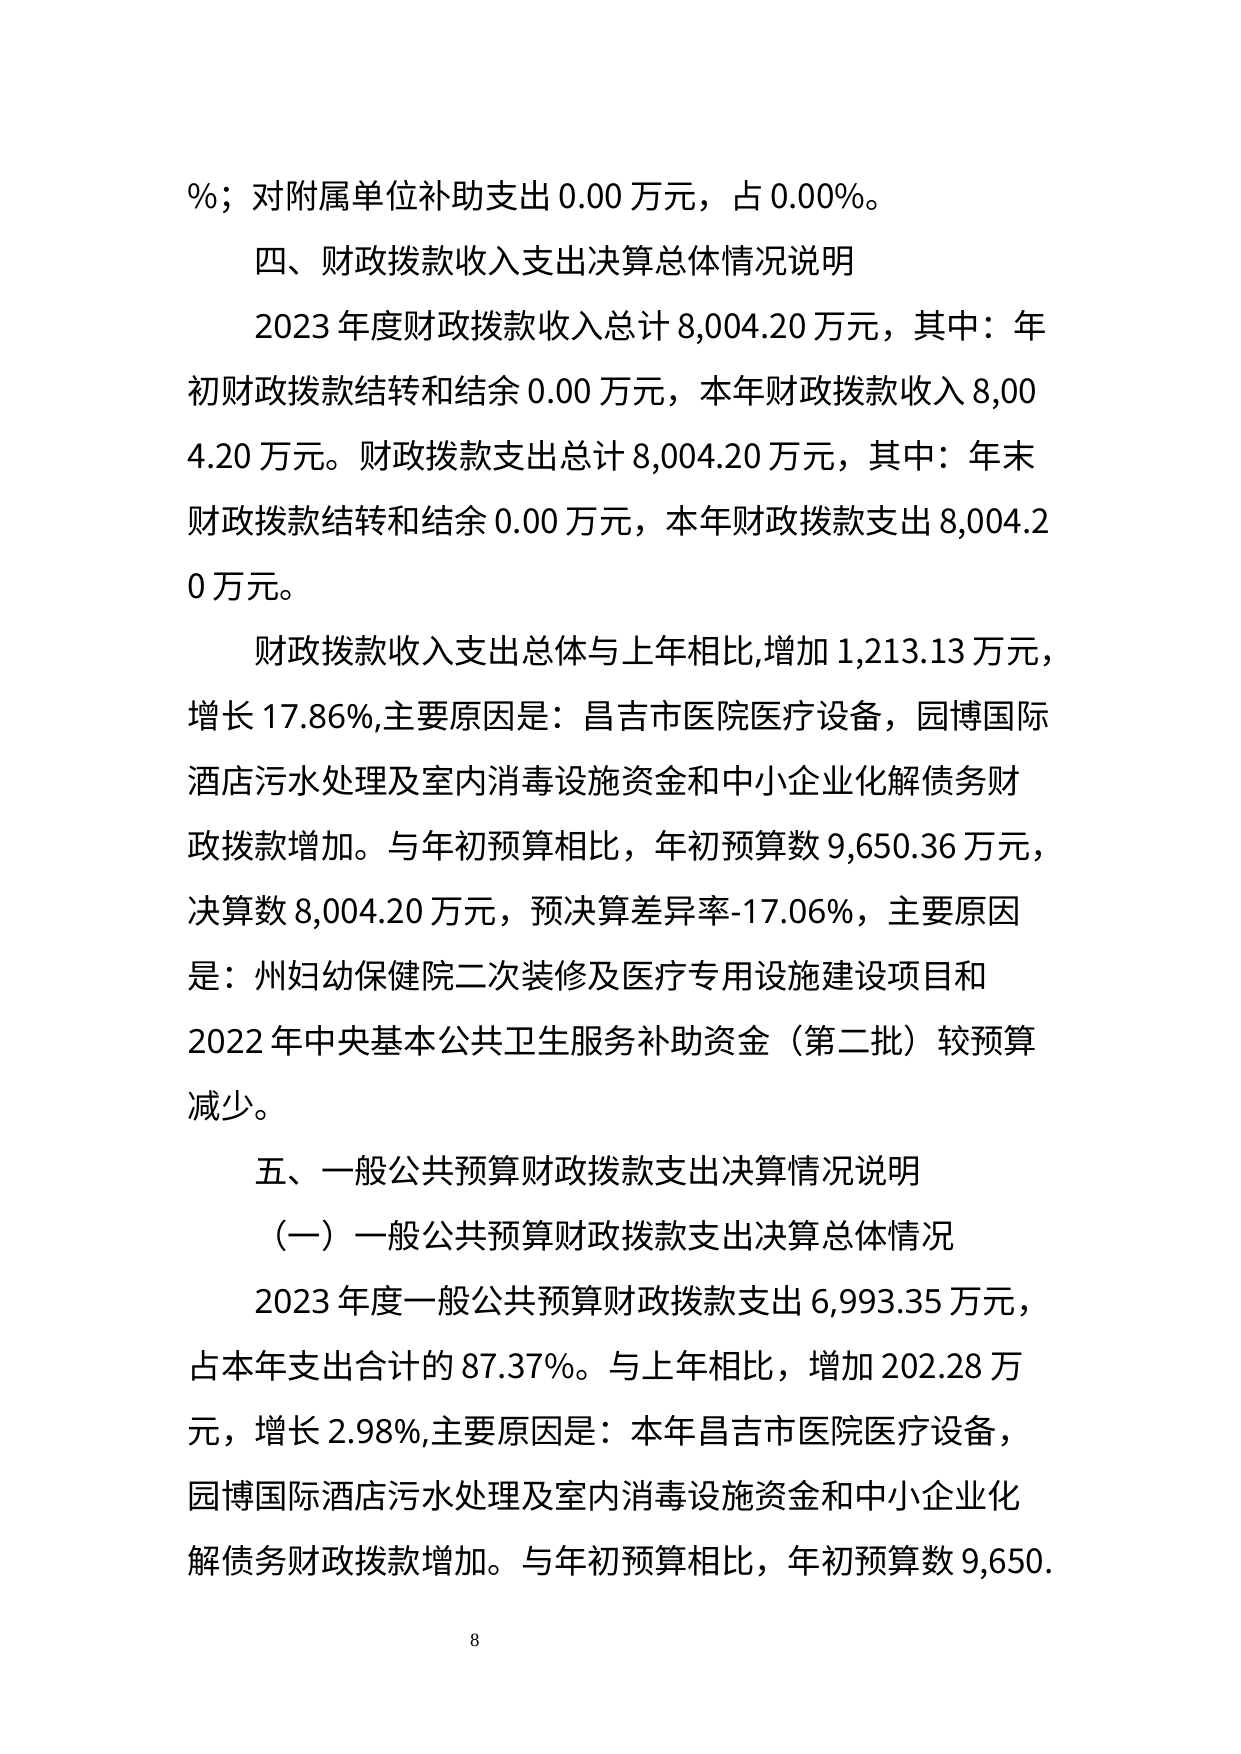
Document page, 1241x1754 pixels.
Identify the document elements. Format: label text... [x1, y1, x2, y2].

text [187, 1267, 1053, 1592]
text 五、一般公共预算财政拨款支出决算情况说明 [187, 1137, 1053, 1202]
text 财政拨款收入支出总体与上年相比,增加1,213.13万元，增长17.86%,主要原因是：昌吉市医院医疗设备，园博国际酒店污水处理及室内消毒设施资金和中小企业化解债务财政拨款增加。与年初预算相比，年初预算数9,650.36万元，决算数8,004.20万元，预决算差异率-17.06%，主要原因是：州妇幼保健院二次装修及医疗专用设施建设项目和2022年中央基本公共卫生服务补助资金（第二批）较预算减少。 [187, 617, 1053, 1137]
text 四、财政拨款收入支出决算总体情况说明 [187, 227, 1053, 292]
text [187, 162, 1053, 227]
text 2023年度财政拨款收入总计8,004.20万元，其中：年初财政拨款结转和结余0.00万元，本年财政拨款收入8,004.20万元。财政拨款支出总计8,004.20万元，其中：年末财政拨款结转和结余0.00万元，本年财政拨款支出8,004.20万元。 [187, 292, 1053, 617]
text （一）一般公共预算财政拨款支出决算总体情况 [187, 1202, 1053, 1267]
